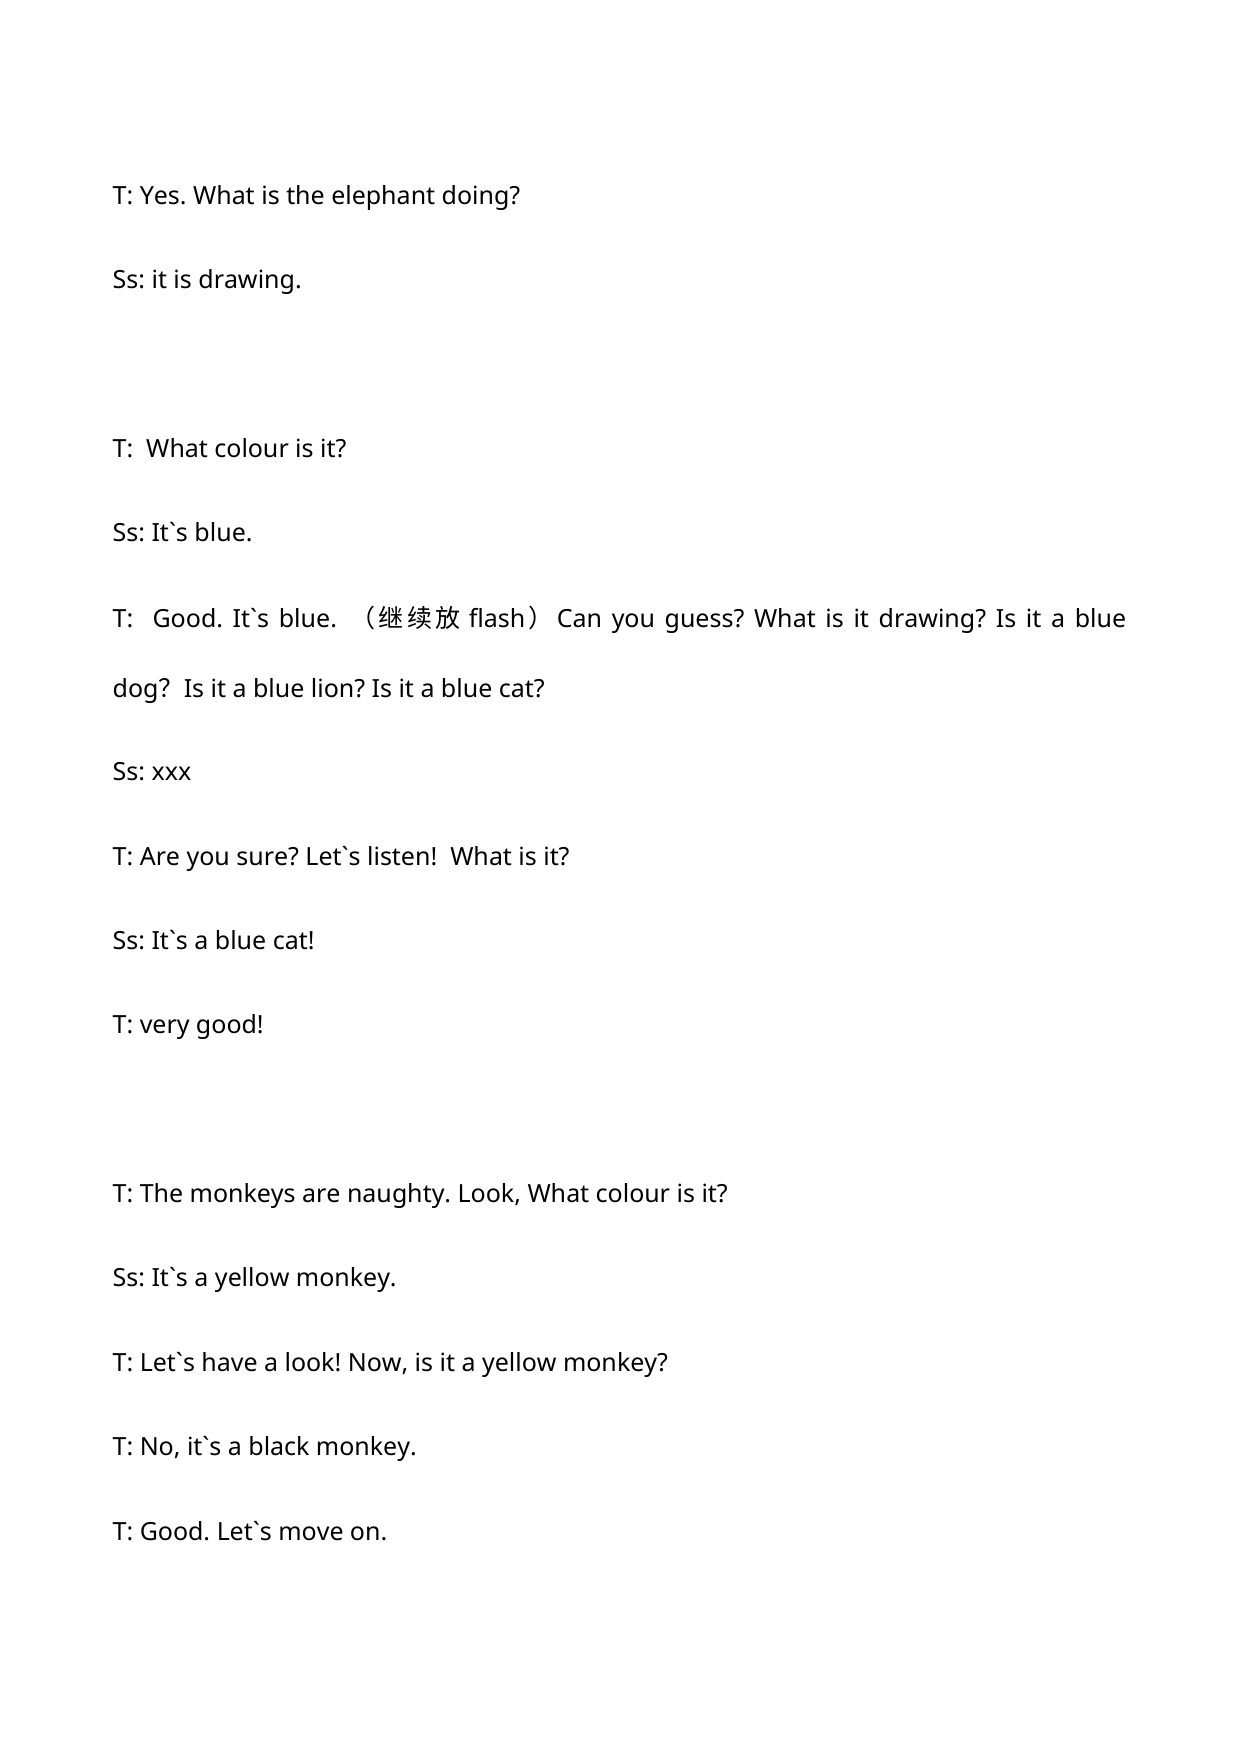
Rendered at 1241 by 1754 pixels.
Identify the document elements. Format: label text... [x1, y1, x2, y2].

text T: Good. Let`s move on. [112, 1498, 1128, 1563]
text T: Good. It`s blue. （继续放flash）Can you guess? What is it drawing? Is it a blue dog？Is it a blue lion? Is it a blue cat? [112, 584, 1128, 719]
text T: very good! [112, 992, 1128, 1057]
text T: No, it`s a black monkey. [112, 1413, 1128, 1478]
text T: Let`s have a look! Now, is it a yellow monkey? [112, 1329, 1128, 1394]
text Ss: It`s blue. [112, 499, 1128, 564]
text T: The monkeys are naughty. Look, What colour is it? [112, 1160, 1128, 1225]
text Ss: it is drawing. [112, 246, 1128, 311]
text Ss: xxx [112, 738, 1128, 803]
text T: Yes. What is the elephant doing? [112, 162, 1128, 227]
text T: What colour is it? [112, 415, 1128, 480]
text T: Are you sure? Let`s listen! What is it? [112, 823, 1128, 888]
text Ss: It`s a blue cat! [112, 907, 1128, 972]
text Ss: It`s a yellow monkey. [112, 1245, 1128, 1310]
